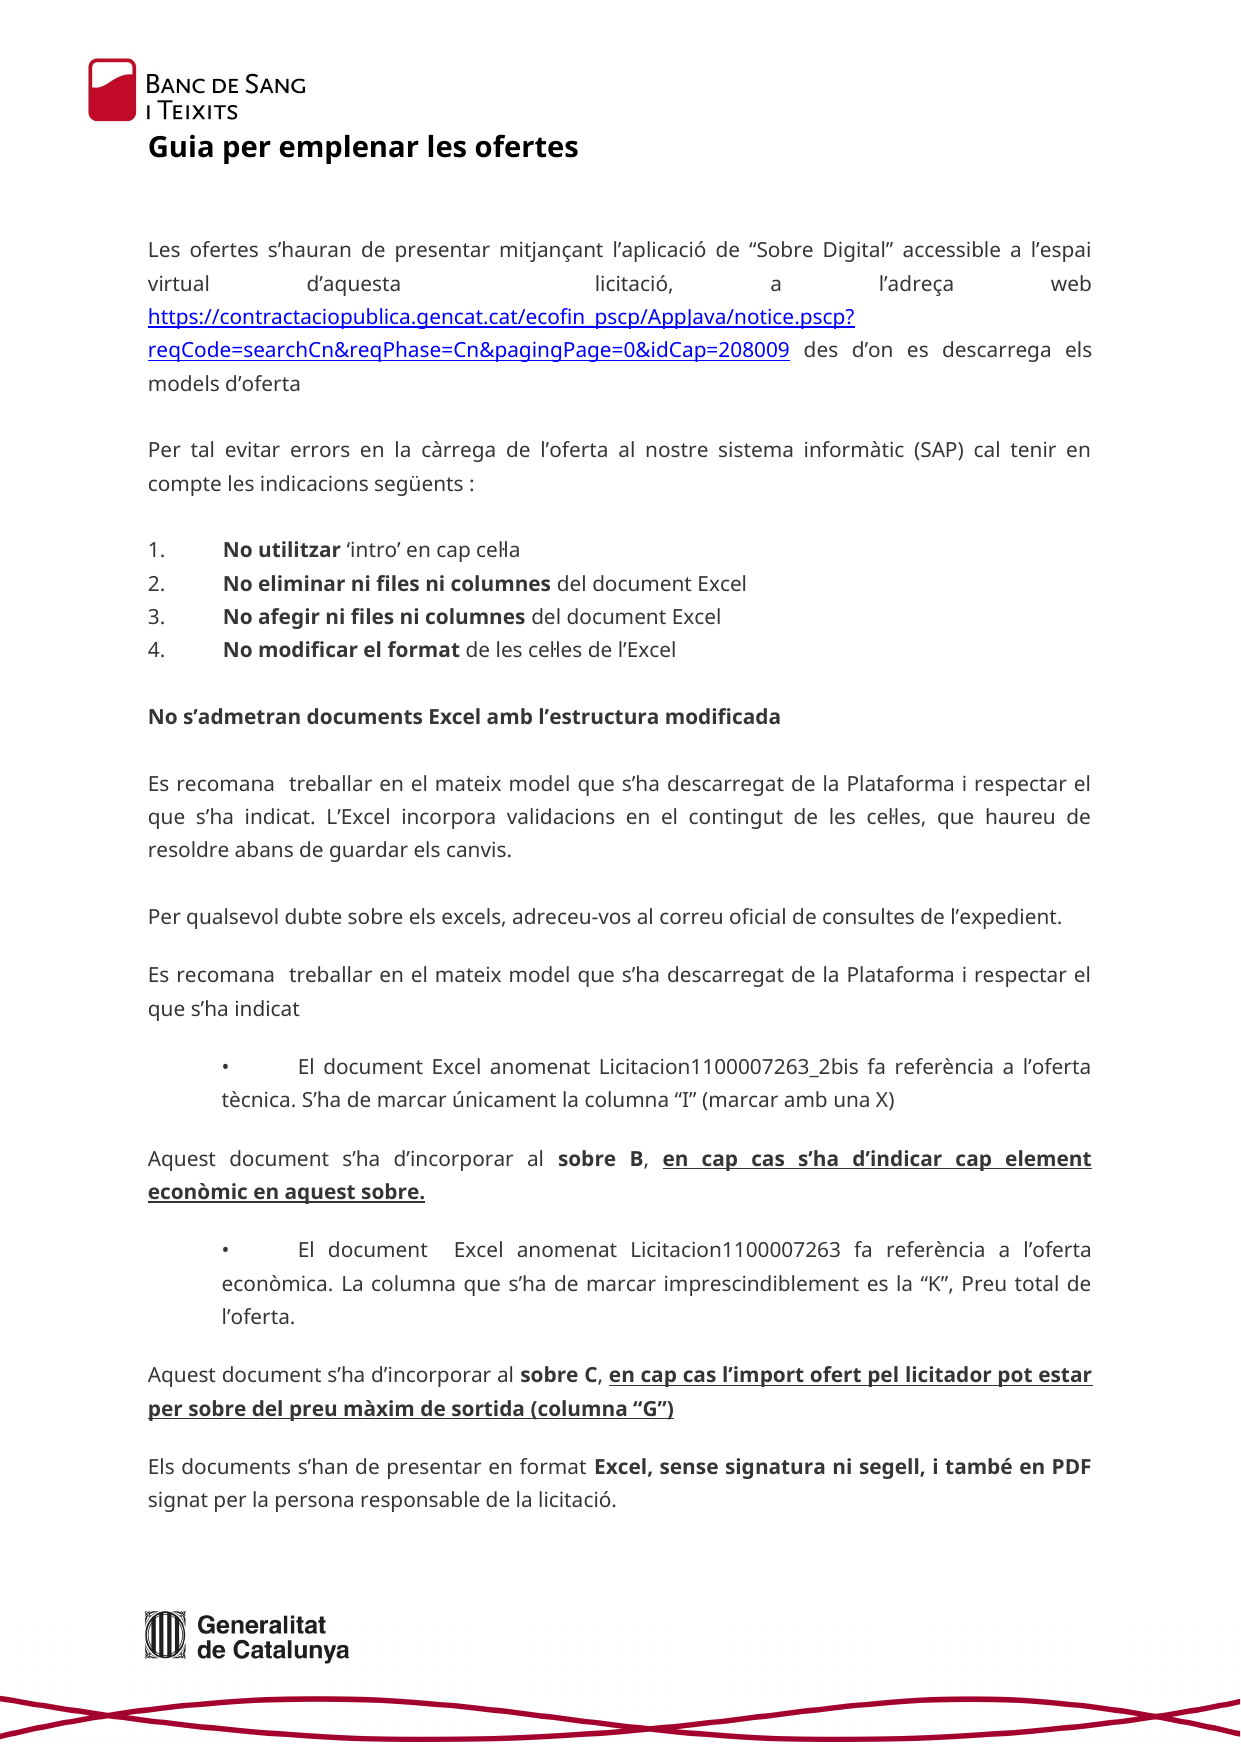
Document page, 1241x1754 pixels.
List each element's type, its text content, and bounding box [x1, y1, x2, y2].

text 1. No utilitzar ‘intro’ en cap cel·la [148, 531, 1092, 564]
text Les ofertes s’hauran de presentar mitjançant l’aplicació de “Sobre Digital” accessible a l’espai virtual d’aquesta licitació, a l’adreça web https://contractaciopublica.gencat.cat/ecofin_pscp/AppJava/notice.pscp?reqCode=searchCn&reqPhase=Cn&pagingPage=0&idCap=208009 des d’on es descarrega els models d’oferta [148, 231, 1092, 398]
text • El document Excel anomenat Licitacion1100007263_2bis fa referència a l’oferta tècnica. S’ha de marcar únicament la columna “I” (marcar amb una X) [221, 1048, 1092, 1114]
text 4. No modificar el format de les cel·les de l’Excel [148, 631, 1092, 664]
text No s’admetran documents Excel amb l’estructura modificada [148, 698, 1092, 731]
text Es recomana treballar en el mateix model que s’ha descarregat de la Plataforma i respectar el que s’ha indicat. L’Excel incorpora validacions en el contingut de les cel·les, que haureu de resoldre abans de guardar els canvis. [148, 764, 1092, 864]
text Aquest document s’ha d’incorporar al sobre C, en cap cas l’import ofert pel licitador pot estar per sobre del preu màxim de sortida (columna “G”) [148, 1356, 1092, 1423]
text Aquest document s’ha d’incorporar al sobre B, en cap cas s’ha d’indicar cap element econòmic en aquest sobre. [148, 1139, 1092, 1206]
text 3. No afegir ni files ni columnes del document Excel [148, 598, 1092, 631]
text Guia per emplenar les ofertes [148, 29, 1092, 164]
picture [0, 0, 1238, 132]
text Per qualsevol dubte sobre els excels, adreceu-vos al correu oficial de consultes de l’expedient. [148, 898, 1092, 931]
text • El document Excel anomenat Licitacion1100007263 fa referència a l’oferta econòmica. La columna que s’ha de marcar imprescindiblement es la “K”, Preu total de l’oferta. [221, 1231, 1092, 1331]
text Es recomana treballar en el mateix model que s’ha descarregat de la Plataforma i respectar el que s’ha indicat [148, 956, 1092, 1023]
text Per tal evitar errors en la càrrega de l’oferta al nostre sistema informàtic (SAP) cal tenir en compte les indicacions següents : [148, 431, 1092, 498]
picture [0, 1611, 1241, 1742]
text Els documents s’han de presentar en format Excel, sense signatura ni segell, i també en PDF signat per la persona responsable de la licitació. [148, 1448, 1092, 1514]
text 2. No eliminar ni files ni columnes del document Excel [148, 564, 1092, 598]
